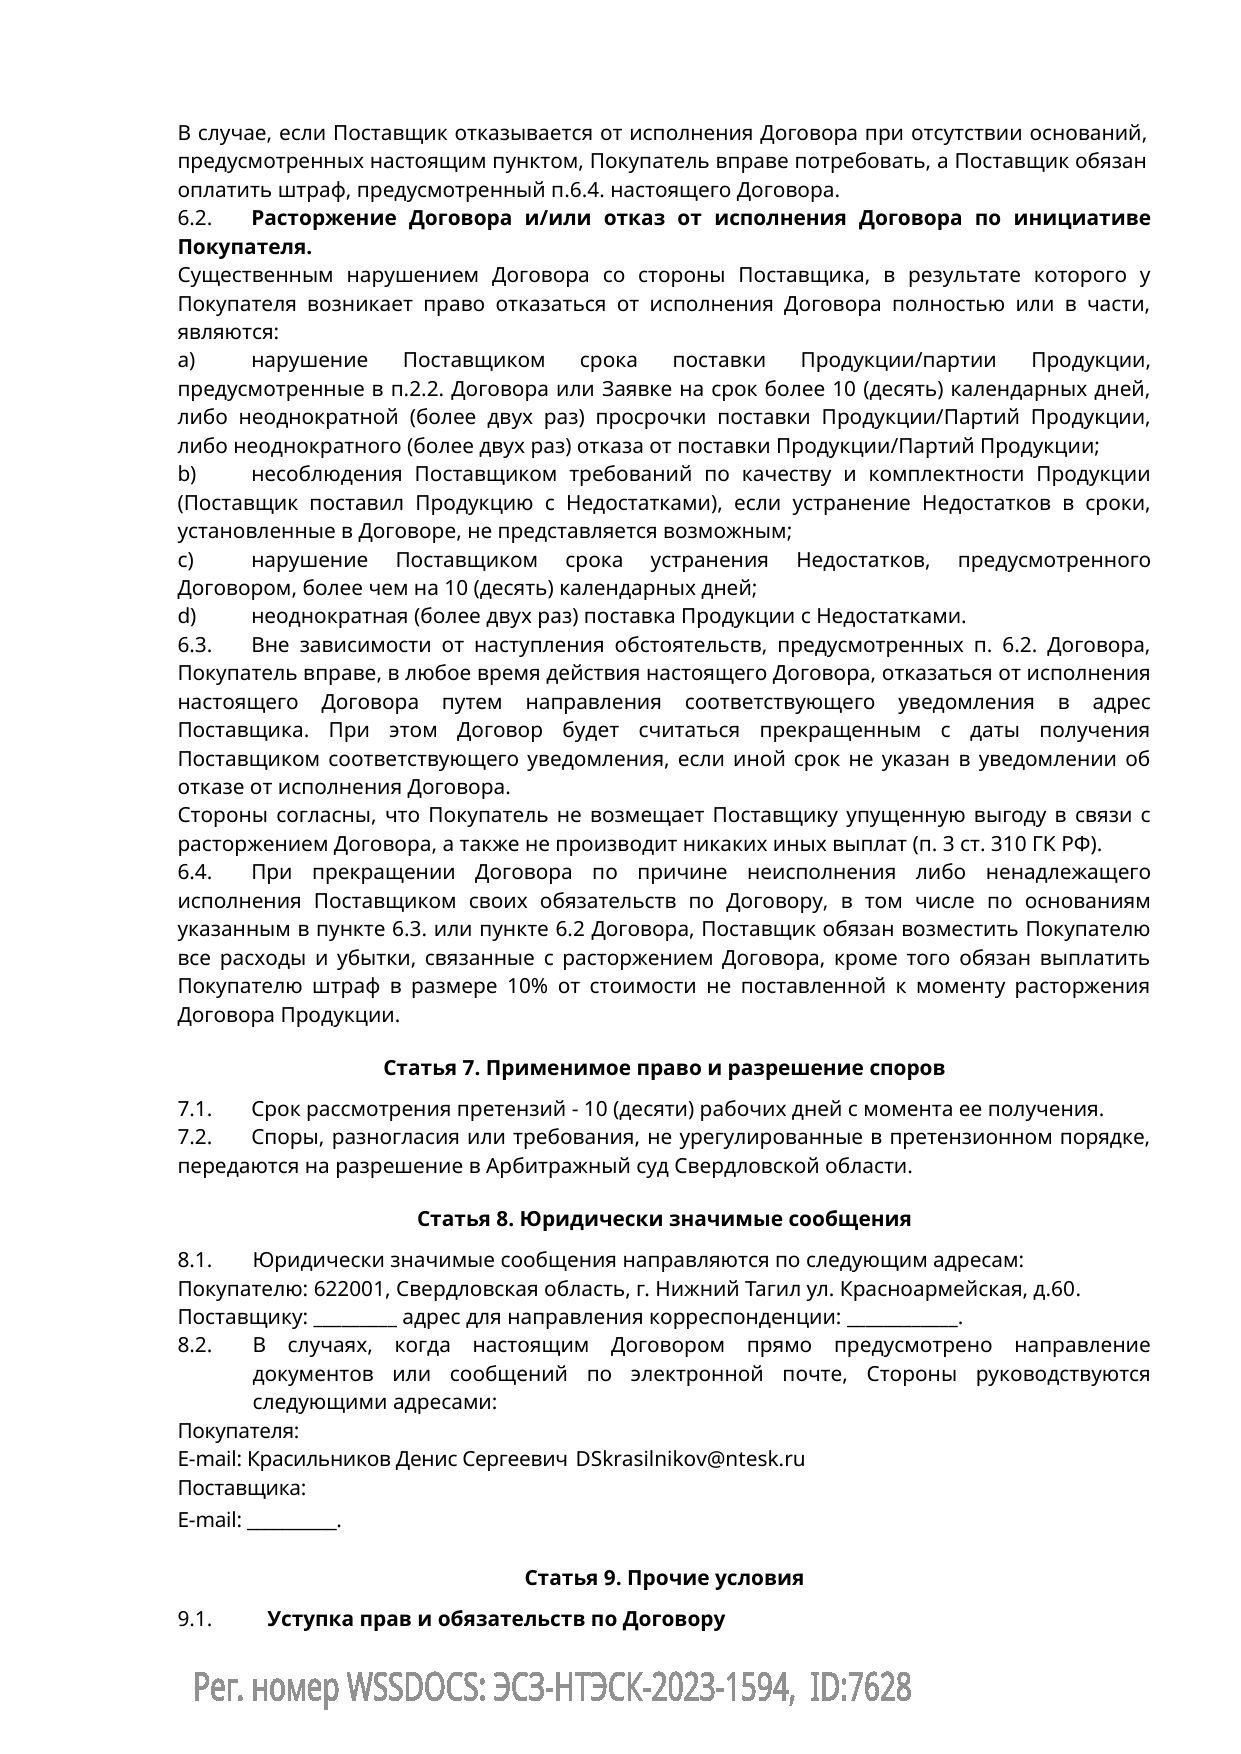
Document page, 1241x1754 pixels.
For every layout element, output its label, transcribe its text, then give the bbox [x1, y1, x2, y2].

list Вне зависимости от наступления обстоятельств, предусмотренных п. 6.2. Договора, Покупатель вправе, в любое время действия настоящего Договора, отказаться от исполнения настоящего Договора путем направления соответствующего уведомления в адрес Поставщика. При этом Договор будет считаться прекращенным с даты получения Поставщиком соответствующего уведомления, если иной срок не указан в уведомлении об отказе от исполнения Договора. [177, 630, 1152, 801]
list нарушение Поставщиком срока устранения Недостатков, предусмотренного Договором, более чем на 10 (десять) календарных дней; [177, 545, 1152, 602]
list неоднократная (более двух раз) поставка Продукции с Недостатками. [177, 602, 1152, 630]
list Срок рассмотрения претензий - 10 (десяти) рабочих дней с момента ее получения. [177, 1094, 1152, 1122]
list В случаях, когда настоящим Договором прямо предусмотрено направление документов или сообщений по электронной почте, Стороны руководствуются следующими адресами: [177, 1331, 1152, 1416]
list Споры, разногласия или требования, не урегулированные в претензионном порядке, передаются на разрешение в Арбитражный суд Свердловской области. [177, 1122, 1152, 1179]
list Уступка прав и обязательств по Договору [177, 1604, 1152, 1632]
text Поставщику: _________ адрес для направления корреспонденции: ____________. [177, 1302, 1152, 1331]
list Расторжение Договора и/или отказ от исполнения Договора по инициативе Покупателя. [177, 203, 1152, 260]
list При прекращении Договора по причине неисполнения либо ненадлежащего исполнения Поставщиком своих обязательств по Договору, в том числе по основаниям указанным в пункте 6.3. или пункте 6.2 Договора, Поставщик обязан возместить Покупателю все расходы и убытки, связанные с расторжением Договора, кроме того обязан выплатить Покупателю штраф в размере 10% от стоимости не поставленной к моменту расторжения Договора Продукции. [177, 857, 1152, 1028]
list E-mail: Красильников Денис Сергеевич DSkrasilnikov@ntesk.ru [177, 1444, 1152, 1473]
list Юридически значимые сообщения направляются по следующим адресам: [177, 1245, 1152, 1274]
list нарушение Поставщиком срока поставки Продукции/партии Продукции, предусмотренные в п.2.2. Договора или Заявке на срок более 10 (десять) календарных дней, либо неоднократной (более двух раз) просрочки поставки Продукции/Партий Продукции, либо неоднократного (более двух раз) отказа от поставки Продукции/Партий Продукции; [177, 346, 1152, 459]
text Статья 8. Юридически значимые сообщения [177, 1204, 1152, 1233]
list Стороны согласны, что Покупатель не возмещает Поставщику упущенную выгоду в связи с расторжением Договора, а также не производит никаких иных выплат (п. 3 ст. 310 ГК РФ). [177, 801, 1152, 857]
text Поставщика: E-mail: __________. [177, 1473, 1152, 1534]
text Покупателя: [177, 1416, 1152, 1444]
list В случае, если Поставщик отказывается от исполнения Договора при отсутствии оснований, предусмотренных настоящим пунктом, Покупатель вправе потребовать, а Поставщик обязан оплатить штраф, предусмотренный п.6.4. настоящего Договора. [177, 118, 1148, 203]
text Статья 7. Применимое право и разрешение споров [177, 1053, 1152, 1082]
list Покупателю: 622001, Свердловская область, г. Нижний Тагил ул. Красноармейская, д.60. [177, 1274, 1152, 1302]
list Существенным нарушением Договора со стороны Поставщика, в результате которого у Покупателя возникает право отказаться от исполнения Договора полностью или в части, являются: [177, 260, 1152, 346]
text Статья 9. Прочие условия [177, 1563, 1152, 1591]
list несоблюдения Поставщиком требований по качеству и комплектности Продукции (Поставщик поставил Продукцию с Недостатками), если устранение Недостатков в сроки, установленные в Договоре, не представляется возможным; [177, 459, 1152, 545]
